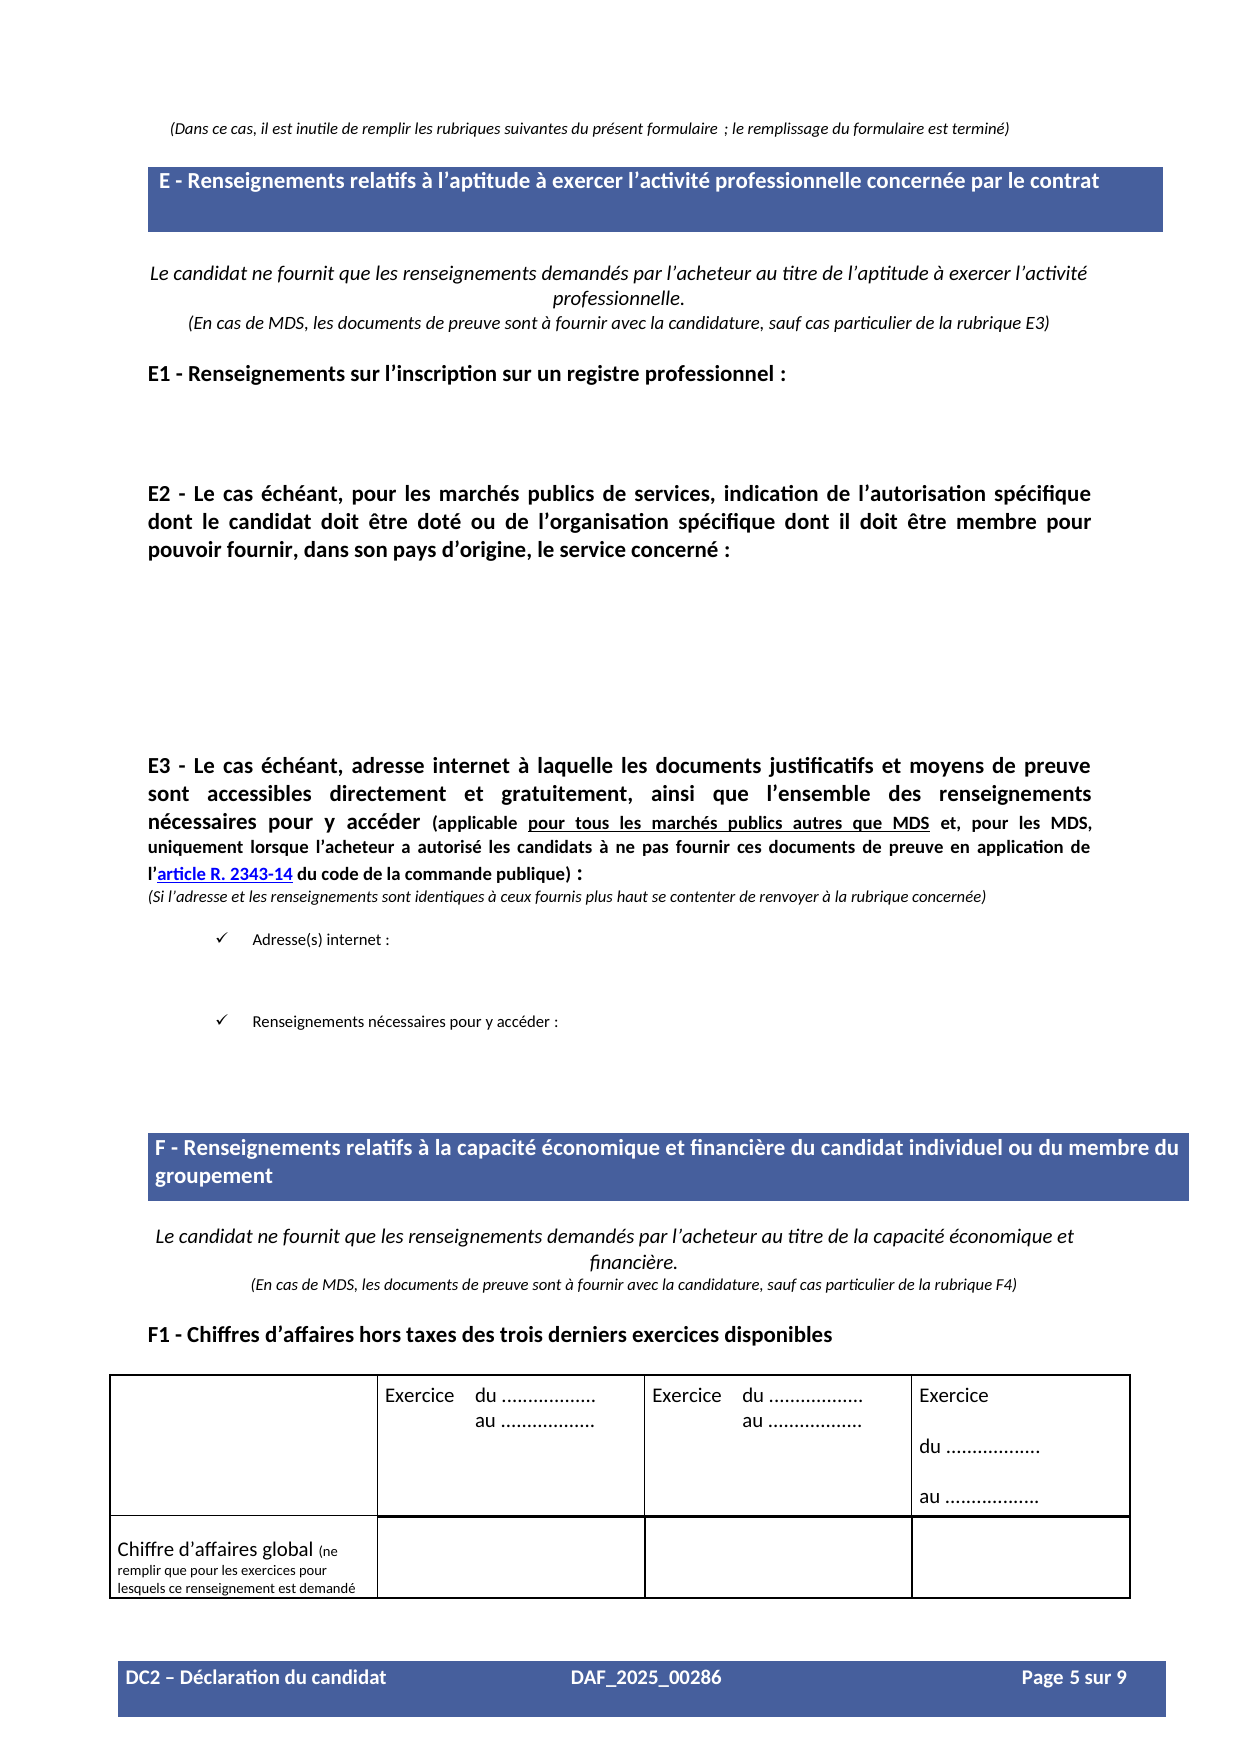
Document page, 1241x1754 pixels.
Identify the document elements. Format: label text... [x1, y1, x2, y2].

list Adresse(s) internet : [215, 930, 1093, 950]
table_header Exercice du .................. au .................. [645, 1376, 911, 1515]
text E3 - Le cas échéant, adresse internet à laquelle les documents justificatifs et moyens de preuve sont accessibles directement et gratuitement, ainsi que l’ensemble des renseignements nécessaires pour y accéder (applicable pour tous les marchés publics autres que MDS et, pour les MDS, uniquement lorsque l’acheteur a autorisé les candidats à ne pas fournir ces documents de preuve en application de l’article R. 2343-14 du code de la commande publique) : [148, 751, 1093, 886]
text F1 - Chiffres d’affaires hors taxes des trois derniers exercices disponibles [148, 1320, 1093, 1348]
text E2 - Le cas échéant, pour les marchés publics de services, indication de l’autorisation spécifique dont le candidat doit être doté ou de l’organisation spécifique dont il doit être membre pour pouvoir fournir, dans son pays d’origine, le service concerné : [148, 479, 1093, 563]
table_cell [378, 1518, 644, 1597]
text Le candidat ne fournit que les renseignements demandés par l’acheteur au titre de la capacité économique et financière. (En cas de MDS, les documents de preuve sont à fournir avec la candidature, sauf cas particulier de la rubrique F4) [140, 1224, 1093, 1295]
table_header [111, 1376, 377, 1515]
text Le candidat ne fournit que les renseignements demandés par l’acheteur au titre de l’aptitude à exercer l’activité professionnelle. [148, 260, 1093, 311]
text (En cas de MDS, les documents de preuve sont à fournir avec la candidature, sauf cas particulier de la rubrique E3) [148, 311, 1093, 334]
table_header Exercice du .................. au .................. [378, 1376, 644, 1515]
table_header Exercice du .................. au .................. [912, 1376, 1129, 1515]
list Renseignements nécessaires pour y accéder : [215, 1011, 1093, 1031]
table_header F - Renseignements relatifs à la capacité économique et financière du candidat individuel ou du membre du groupement [148, 1133, 1189, 1201]
text (Dans ce cas, il est inutile de remplir les rubriques suivantes du présent formulaire ; le remplissage du formulaire est terminé) [169, 118, 1093, 138]
text E1 - Renseignements sur l’inscription sur un registre professionnel : [148, 359, 1093, 387]
text (Si l’adresse et les renseignements sont identiques à ceux fournis plus haut se contenter de renvoyer à la rubrique concernée) [148, 886, 1093, 907]
table_header E - Renseignements relatifs à l’aptitude à exercer l’activité professionnelle concernée par le contrat [148, 167, 1163, 232]
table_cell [111, 1516, 377, 1597]
table_cell [646, 1518, 911, 1597]
table_cell [913, 1518, 1129, 1597]
